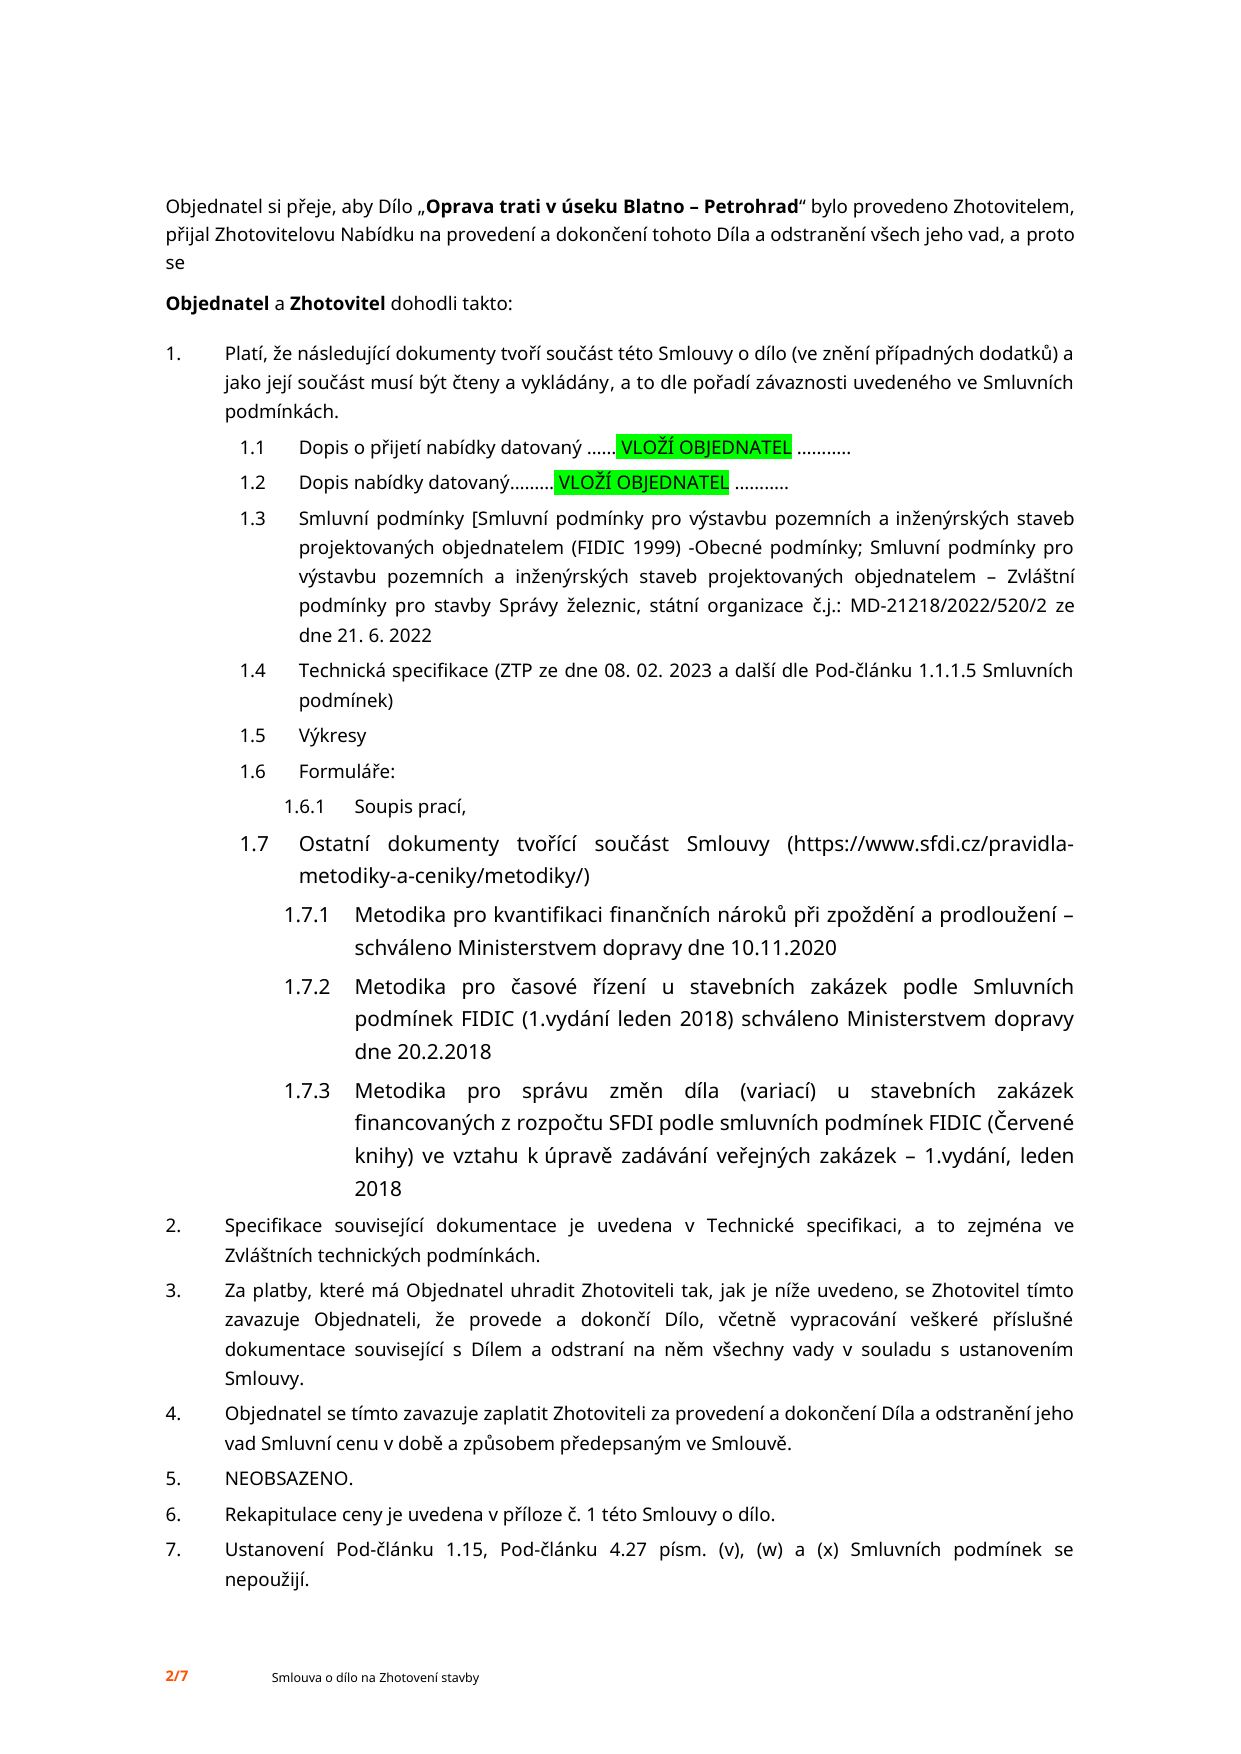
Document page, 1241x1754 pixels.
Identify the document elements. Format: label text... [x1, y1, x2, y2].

list Metodika pro časové řízení u stavebních zakázek podle Smluvních podmínek FIDIC (1.vydání leden 2018) schváleno Ministerstvem dopravy dne 20.2.2018 [283, 972, 1075, 1066]
list Dopis nabídky datovaný……… VLOŽÍ OBJEDNATEL ……….. [239, 469, 1075, 495]
list Formuláře: [239, 758, 1075, 783]
list Metodika pro správu změn díla (variací) u stavebních zakázek financovaných z rozpočtu SFDI podle smluvních podmínek FIDIC (Červené knihy) ve vztahu k úpravě zadávání veřejných zakázek – 1.vydání, leden 2018 [283, 1076, 1075, 1202]
list NEOBSAZENO. [165, 1466, 1075, 1491]
list Soupis prací, [283, 793, 1075, 819]
text Objednatel a Zhotovitel dohodli takto: [165, 290, 1075, 315]
list Za platby, které má Objednatel uhradit Zhotoviteli tak, jak je níže uvedeno, se Zhotovitel tímto zavazuje Objednateli, že provede a dokončí Dílo, včetně vypracování veškeré příslušné dokumentace související s Dílem a odstraní na něm všechny vady v souladu s ustanovením Smlouvy. [165, 1277, 1075, 1391]
list Smluvní podmínky [Smluvní podmínky pro výstavbu pozemních a inženýrských staveb projektovaných objednatelem (FIDIC 1999) -Obecné podmínky; Smluvní podmínky pro výstavbu pozemních a inženýrských staveb projektovaných objednatelem – Zvláštní podmínky pro stavby Správy železnic, státní organizace č.j.: MD-21218/2022/520/2 ze dne 21. 6. 2022 [239, 505, 1075, 648]
list Metodika pro kvantifikaci finančních nároků při zpoždění a prodloužení – schváleno Ministerstvem dopravy dne 10.11.2020 [283, 900, 1075, 961]
list Ostatní dokumenty tvořící součást Smlouvy (https://www.sfdi.cz/pravidla-metodiky-a-ceniky/metodiky/) [239, 829, 1075, 890]
list Ustanovení Pod-článku 1.15, Pod-článku 4.27 písm. (v), (w) a (x) Smluvních podmínek se nepoužijí. [165, 1537, 1075, 1591]
list Rekapitulace ceny je uvedena v příloze č. 1 této Smlouvy o dílo. [165, 1501, 1075, 1527]
list Platí, že následující dokumenty tvoří součást této Smlouvy o dílo (ve znění případných dodatků) a jako její součást musí být čteny a vykládány, a to dle pořadí závaznosti uvedeného ve Smluvních podmínkách. [165, 340, 1075, 424]
list Dopis o přijetí nabídky datovaný …… VLOŽÍ OBJEDNATEL ……….. [792, 434, 1075, 459]
list Technická specifikace (ZTP ze dne 08. 02. 2023 a další dle Pod-článku 1.1.1.5 Smluvních podmínek) [239, 658, 1075, 712]
list Objednatel se tímto zavazuje zaplatit Zhotoviteli za provedení a dokončení Díla a odstranění jeho vad Smluvní cenu v době a způsobem předepsaným ve Smlouvě. [165, 1401, 1075, 1456]
list Dopis o přijetí nabídky datovaný …… VLOŽÍ OBJEDNATEL ……….. [239, 434, 616, 459]
list Výkresy [239, 722, 1075, 748]
text Objednatel si přeje, aby Dílo „Oprava trati v úseku Blatno – Petrohrad“ bylo provedeno Zhotovitelem, přijal Zhotovitelovu Nabídku na provedení a dokončení tohoto Díla a odstranění všech jeho vad, a proto se [165, 193, 1075, 275]
list Specifikace související dokumentace je uvedena v Technické specifikaci, a to zejména ve Zvláštních technických podmínkách. [165, 1213, 1075, 1267]
